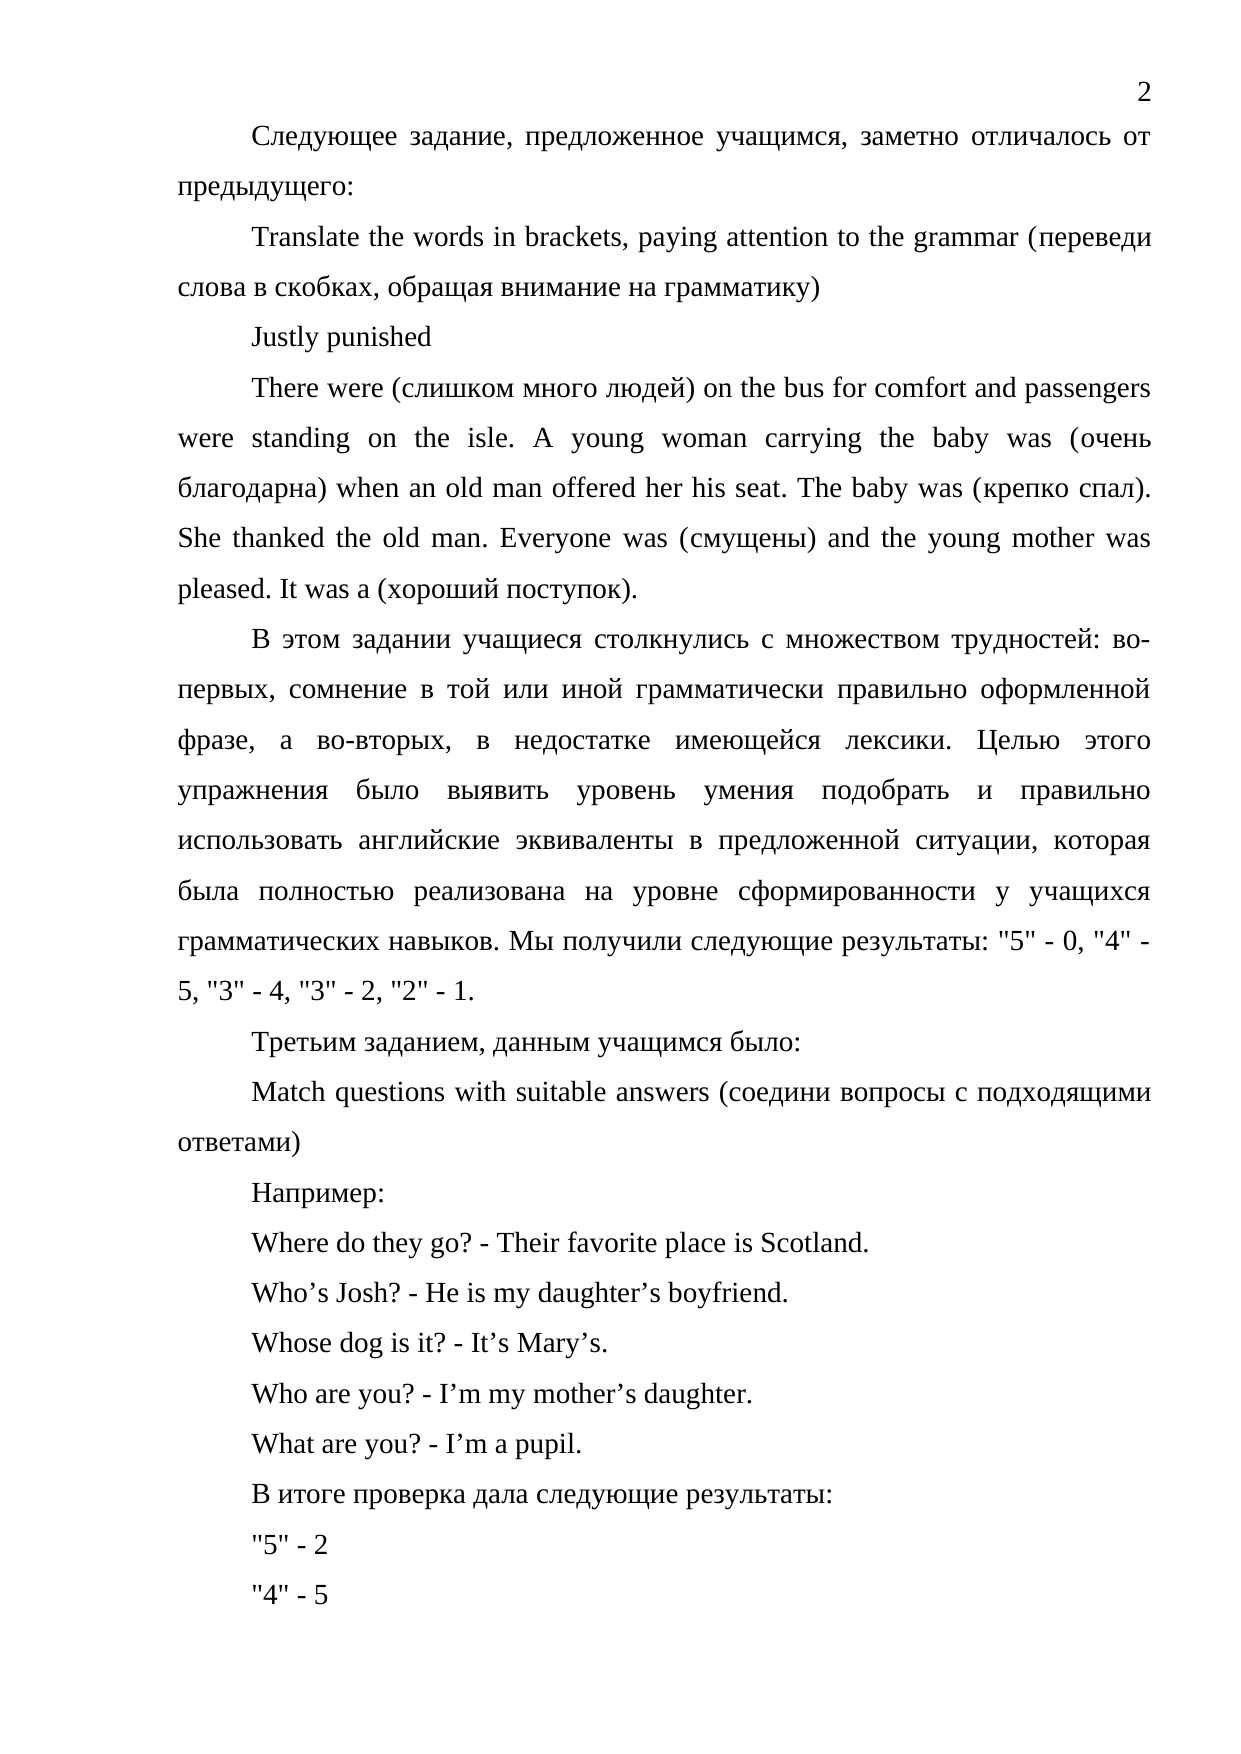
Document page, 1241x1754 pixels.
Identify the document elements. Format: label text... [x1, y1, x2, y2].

text Например: [177, 1175, 1152, 1208]
text Whose dog is it? - It’s Mary’s. [177, 1326, 1152, 1359]
text Следующее задание, предложенное учащимся, заметно отличалось от предыдущего: [177, 118, 1152, 202]
text What are you? - I’m a pupil. [177, 1426, 1152, 1460]
text Третьим заданием, данным учащимся было: [177, 1024, 1152, 1057]
text "4" - 5 [177, 1577, 1152, 1611]
text Where do they go? - Their favorite place is . [177, 1225, 1152, 1258]
text There were (слишком много людей) on the bus for comfort and passengers were standing on the isle. A young woman carrying the baby was (очень благодарна) when an old man offered her his seat. The baby was (крепко спал). She thanked the old man. Everyone was (смущены) and the young mother was pleased. It was a (хороший поступок). [177, 370, 1152, 604]
text В итоге проверка дала следующие результаты: [177, 1477, 1152, 1510]
text Justly punished [177, 319, 1152, 353]
text Match questions with suitable answers (соедини вопросы с подходящими ответами) [177, 1074, 1152, 1158]
text В этом задании учащиеся столкнулись с множеством трудностей: во-первых, сомнение в той или иной грамматически правильно оформленной фразе, а во-вторых, в недостатке имеющейся лексики. Целью этого упражнения было выявить уровень умения подобрать и правильно использовать английские эквиваленты в предложенной ситуации, которая была полностью реализована на уровне сформированности у учащихся грамматических навыков. Мы получили следующие результаты: "5" - 0, "4" - 5, "3" - 4, "3" - 2, "2" - 1. [177, 621, 1152, 1007]
text "5" - 2 [177, 1527, 1152, 1560]
text Translate the words in brackets, paying attention to the grammar (переведи слова в скобках, обращая внимание на грамматику) [177, 219, 1152, 303]
text Who’s Josh? - He is my daughter’s boyfriend. [177, 1275, 1152, 1309]
text Who are you? - I’m my mother’s daughter. [177, 1376, 1152, 1409]
